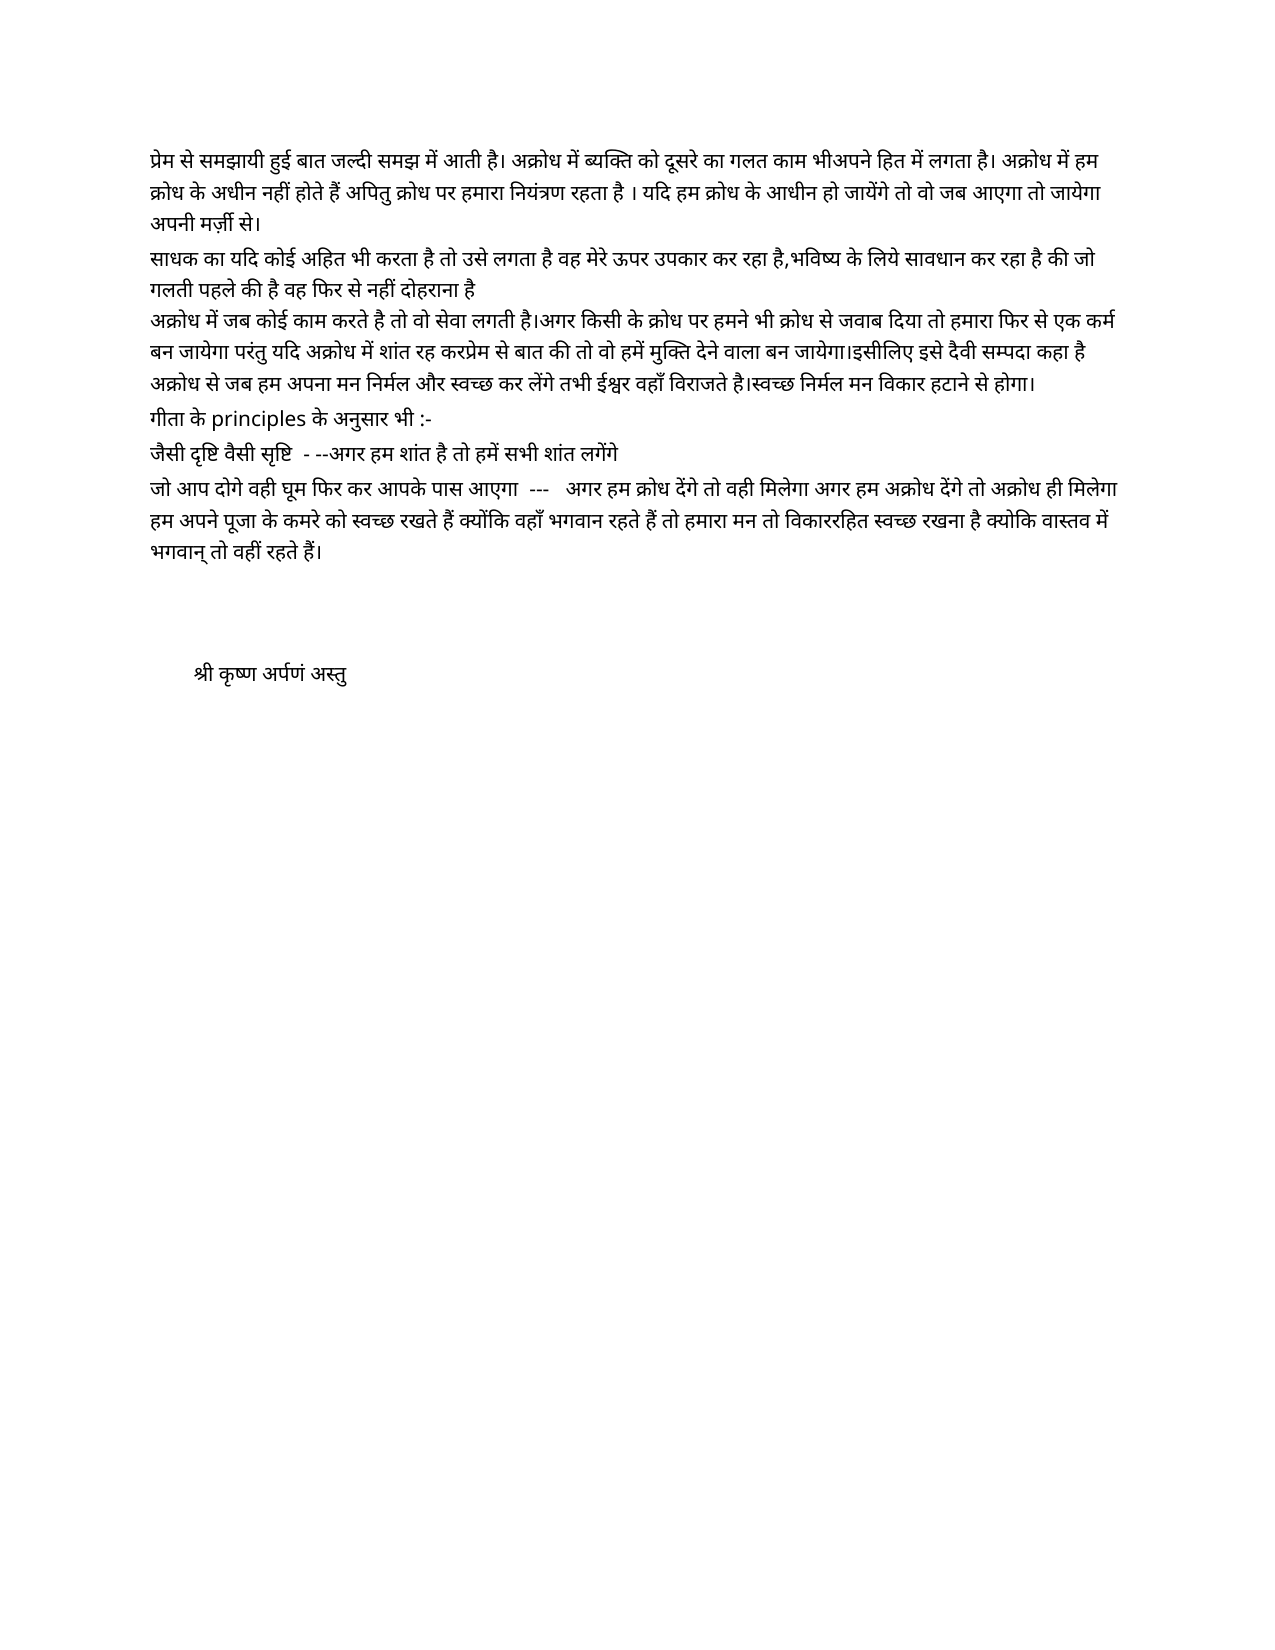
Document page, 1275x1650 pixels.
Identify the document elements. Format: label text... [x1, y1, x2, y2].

text जो आप दोगे वही घूम फिर कर आपके पास आएगा --- अगर हम क्रोध देंगे तो वही मिलेगा अगर हम अक्रोध देंगे तो अक्रोध ही मिलेगा [150, 474, 1125, 505]
text प्रेम से समझायी हुई बात जल्दी समझ में आती है। अक्रोध में ब्यक्ति को दूसरे का गलत काम भीअपने हित में लगता है। अक्रोध में हम क्रोध के अधीन नहीं होते हैं अपितु क्रोध पर हमारा नियंत्रण रहता है । यदि हम क्रोध के आधीन हो जायेंगे तो वो जब आएगा तो जायेगा अपनी मर्ज़ी से। [150, 150, 1125, 240]
text अक्रोध में जब कोई काम करते है तो वो सेवा लगती है।अगर किसी के क्रोध पर हमने भी क्रोध से जवाब दिया तो हमारा फिर से एक कर्म बन जायेगा परंतु यदि अक्रोध में शांत रह करप्रेम से बात की तो वो हमें मुक्ति देने वाला बन जायेगा।इसीलिए इसे दैवी सम्पदा कहा है [150, 310, 1125, 368]
text हम अपने पूजा के कमरे को स्वच्छ रखते हैं क्योंकि वहाँ भगवान रहते हैं तो हमारा मन तो विकाररहित स्वच्छ रखना है क्योकि वास्तव में भगवान् तो वहीं रहते हैं। [150, 510, 1125, 568]
text गीता के principles के अनुसार भी :- [150, 404, 1125, 434]
text साधक का यदि कोई अहित भी करता है तो उसे लगता है वह मेरे ऊपर उपकार कर रहा है,भविष्य के लिये सावधान कर रहा है की जो गलती पहले की है वह फिर से नहीं दोहराना है [150, 244, 1125, 306]
text श्री कृष्ण अर्पणं अस्तु [150, 663, 1125, 690]
text अक्रोध से जब हम अपना मन निर्मल और स्वच्छ कर लेंगे तभी ईश्वर वहाँ विराजते है।स्वच्छ निर्मल मन विकार हटाने से होगा। [150, 372, 1125, 399]
text जैसी दृष्टि वैसी सृष्टि - --अगर हम शांत है तो हमें सभी शांत लगेंगे [150, 439, 1125, 470]
